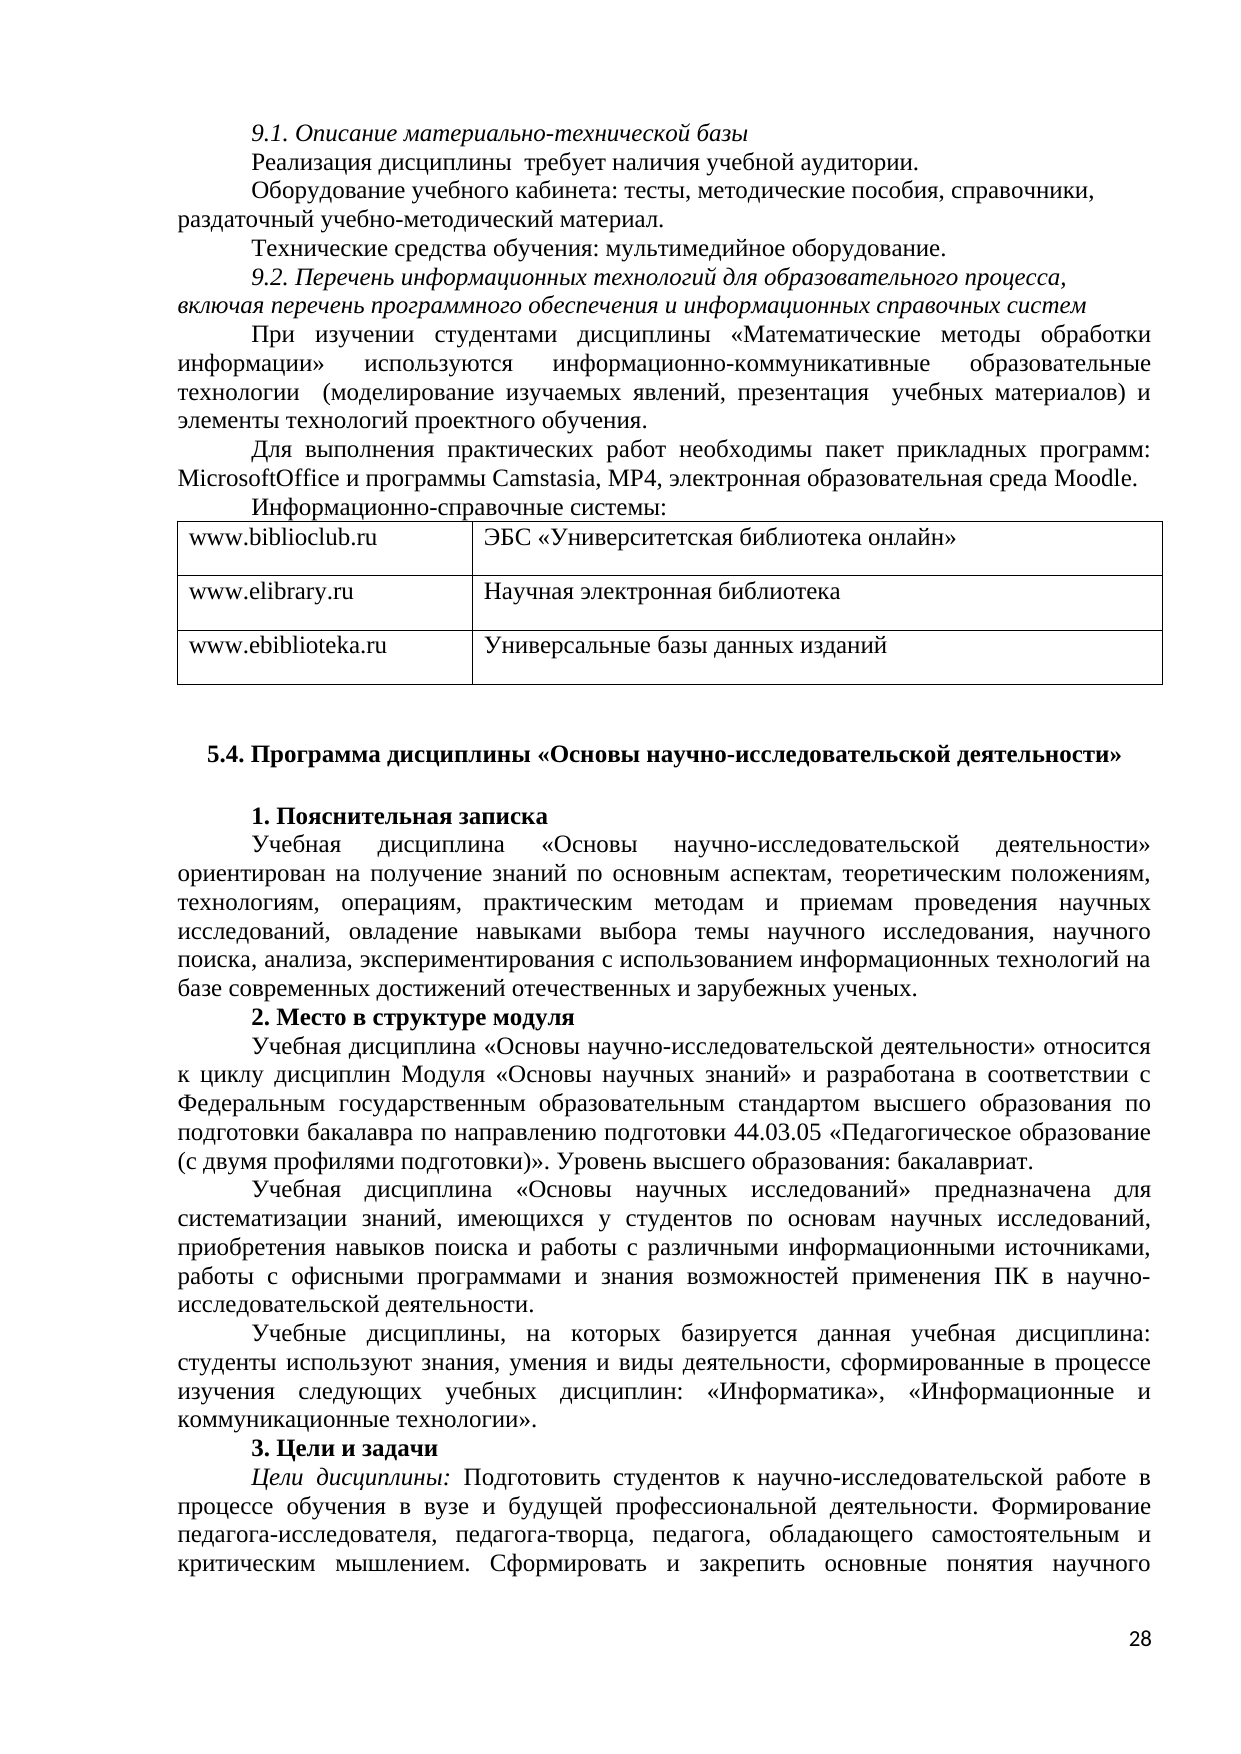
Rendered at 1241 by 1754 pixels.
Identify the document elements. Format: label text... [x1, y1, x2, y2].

text 1. Пояснительная записка [177, 801, 1152, 829]
text 2. Место в структуре модуля [177, 1002, 1152, 1031]
text Реализация дисциплины требует наличия учебной аудитории. [177, 147, 1152, 176]
text 9.2. Перечень информационных технологий для образовательного процесса, включая перечень программного обеспечения и информационных справочных систем [177, 262, 1152, 319]
text Информационно-справочные системы: [177, 492, 1152, 521]
table_cell Универсальные базы данных изданий [473, 631, 1162, 684]
table_cell www.ebiblioteka.ru [178, 631, 472, 684]
table_header www.biblioclub.ru [178, 522, 472, 575]
text 9.1. Описание материально-технической базы [177, 118, 1152, 147]
text Оборудование учебного кабинета: тесты, методические пособия, справочники, раздаточный учебно-методический материал. [177, 176, 1152, 233]
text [177, 1462, 1152, 1577]
table_cell www.elibrary.ru [178, 576, 472, 629]
text При изучении студентами дисциплины «Математические методы обработки информации» используются информационно-коммуникативные образовательные технологии (моделирование изучаемых явлений, презентация учебных материалов) и элементы технологий проектного обучения. [177, 319, 1152, 434]
subtitle 5.4. Программа дисциплины «Основы научно-исследовательской деятельности» [177, 739, 1152, 768]
text Учебная дисциплина «Основы научно-исследовательской деятельности» ориентирован на получение знаний по основным аспектам, теоретическим положениям, технологиям, операциям, практическим методам и приемам проведения научных исследований, овладение навыками выбора темы научного исследования, научного поиска, анализа, экспериментирования с использованием информационных технологий на базе современных достижений отечественных и зарубежных ученых. [177, 829, 1152, 1002]
text Учебные дисциплины, на которых базируется данная учебная дисциплина: студенты используют знания, умения и виды деятельности, сформированные в процессе изучения следующих учебных дисциплин: «Информатика», «Информационные и коммуникационные технологии». [177, 1318, 1152, 1433]
table_cell Научная электронная библиотека [473, 576, 1162, 629]
text Учебная дисциплина «Основы научно-исследовательской деятельности» относится к циклу дисциплин Модуля «Основы научных знаний» и разработана в соответствии с Федеральным государственным образовательным стандартом высшего образования по подготовки бакалавра по направлению подготовки 44.03.05 «Педагогическое образование (с двумя профилями подготовки)». Уровень высшего образования: бакалавриат. [177, 1031, 1152, 1174]
table_header ЭБС «Университетская библиотека онлайн» [473, 522, 1162, 575]
text Учебная дисциплина «Основы научных исследований» предназначена для систематизации знаний, имеющихся у студентов по основам научных исследований, приобретения навыков поиска и работы с различными информационными источниками, работы с офисными программами и знания возможностей применения ПК в научно-исследовательской деятельности. [177, 1174, 1152, 1318]
text Для выполнения практических работ необходимы пакет прикладных программ: MicrosoftOffice и программы Сamstasia, MP4, электронная образовательная среда Moodle. [177, 434, 1152, 492]
text 3. Цели и задачи [177, 1433, 1152, 1462]
text Технические средства обучения: мультимедийное оборудование. [177, 233, 1152, 262]
